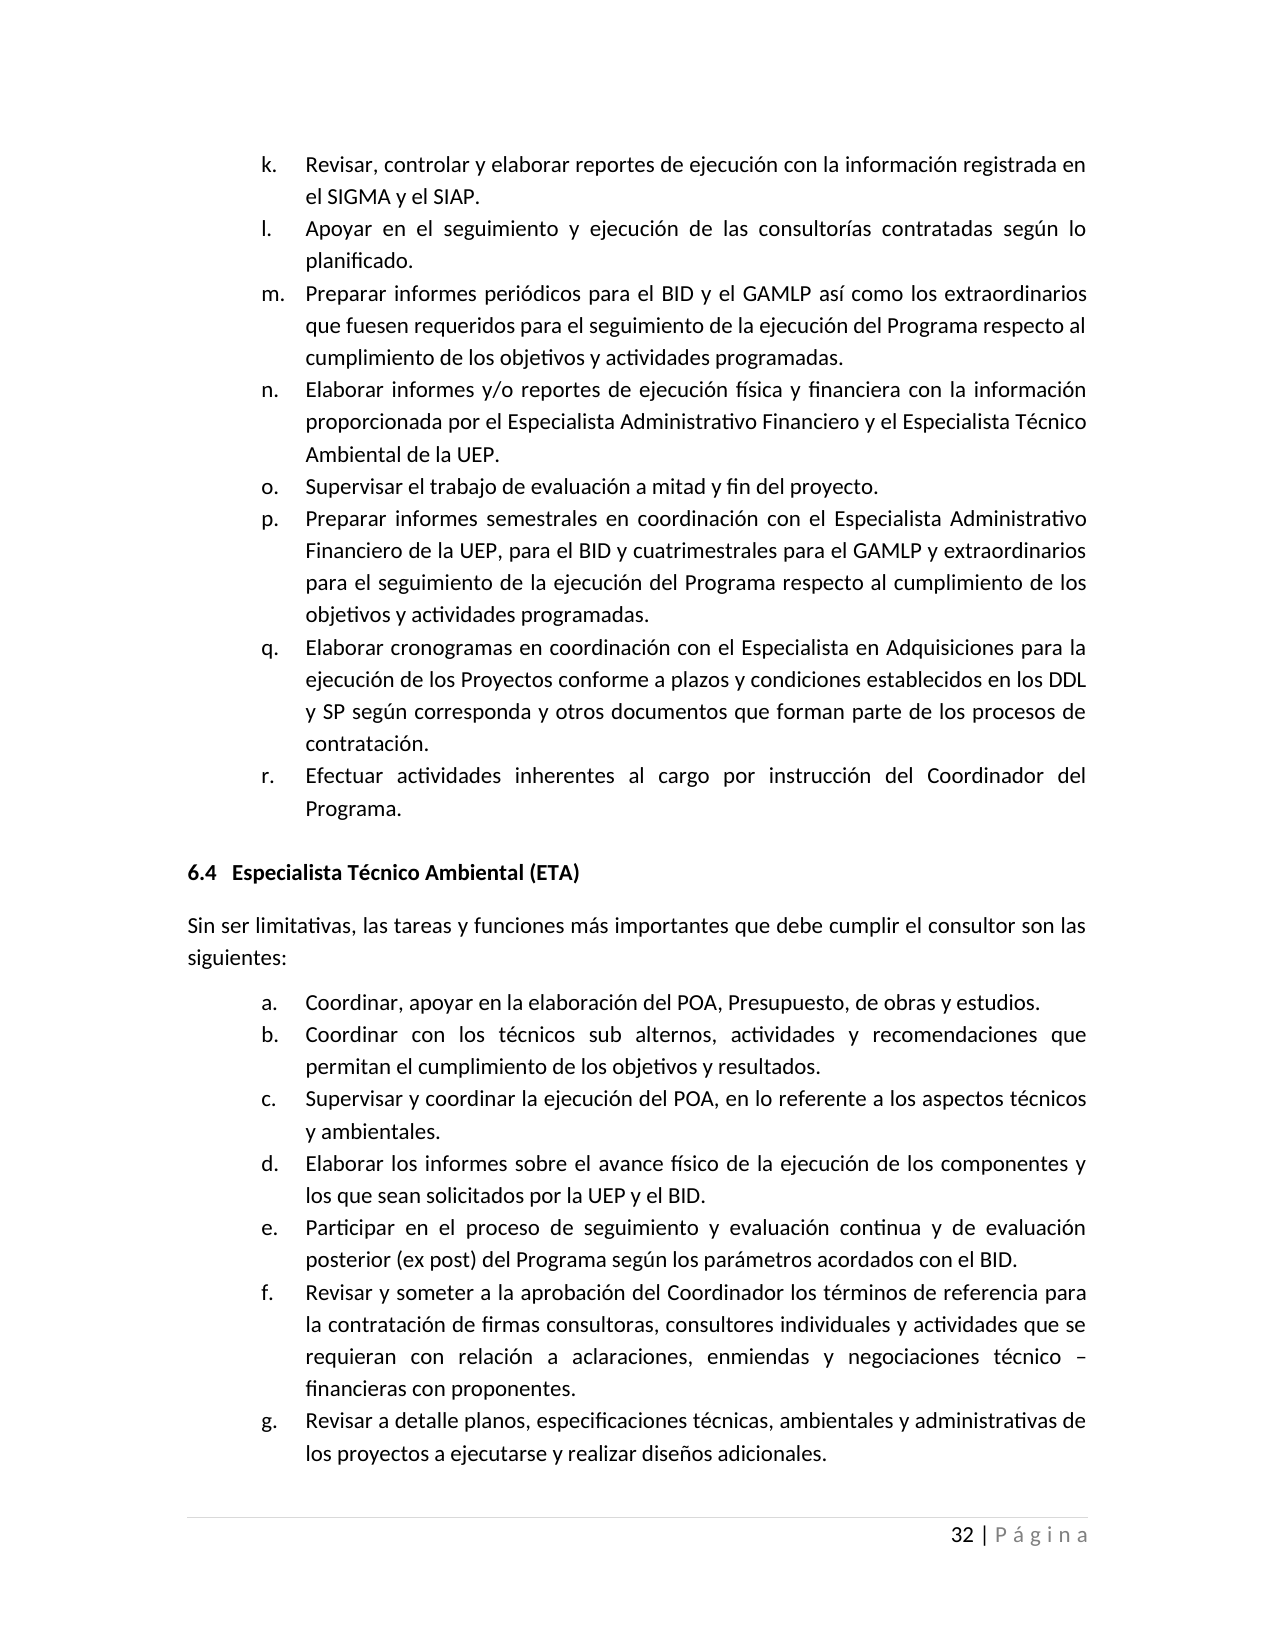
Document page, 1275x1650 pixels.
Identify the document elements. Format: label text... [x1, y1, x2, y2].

list Coordinar con los técnicos sub alternos, actividades y recomendaciones que permitan el cumplimiento de los objetivos y resultados. [261, 1020, 1088, 1080]
list Revisar y someter a la aprobación del Coordinador los términos de referencia para la contratación de firmas consultoras, consultores individuales y actividades que se requieran con relación a aclaraciones, enmiendas y negociaciones técnico – financieras con proponentes. [261, 1278, 1088, 1402]
list Apoyar en el seguimiento y ejecución de las consultorías contratadas según lo planificado. [261, 214, 1088, 274]
list Elaborar los informes sobre el avance físico de la ejecución de los componentes y los que sean solicitados por la UEP y el BID. [261, 1149, 1088, 1209]
list Efectuar actividades inherentes al cargo por instrucción del Coordinador del Programa. [261, 762, 1088, 822]
list Coordinar, apoyar en la elaboración del POA, Presupuesto, de obras y estudios. [261, 988, 1088, 1016]
list Revisar, controlar y elaborar reportes de ejecución con la información registrada en el SIGMA y el SIAP. [261, 150, 1088, 210]
list Revisar a detalle planos, especificaciones técnicas, ambientales y administrativas de los proyectos a ejecutarse y realizar diseños adicionales. [261, 1406, 1088, 1467]
list Elaborar cronogramas en coordinación con el Especialista en Adquisiciones para la ejecución de los Proyectos conforme a plazos y condiciones establecidos en los DDL y SP según corresponda y otros documentos que forman parte de los procesos de contratación. [261, 633, 1088, 757]
list Supervisar el trabajo de evaluación a mitad y fin del proyecto. [261, 472, 1088, 500]
list Participar en el proceso de seguimiento y evaluación continua y de evaluación posterior (ex post) del Programa según los parámetros acordados con el BID. [261, 1213, 1088, 1273]
text 6.4 Especialista Técnico Ambiental (ETA) [187, 858, 1088, 886]
text Sin ser limitativas, las tareas y funciones más importantes que debe cumplir el consultor son las siguientes: [187, 911, 1088, 971]
list Elaborar informes y/o reportes de ejecución física y financiera con la información proporcionada por el Especialista Administrativo Financiero y el Especialista Técnico Ambiental de la UEP. [261, 375, 1088, 468]
list Preparar informes periódicos para el BID y el GAMLP así como los extraordinarios que fuesen requeridos para el seguimiento de la ejecución del Programa respecto al cumplimiento de los objetivos y actividades programadas. [261, 279, 1088, 371]
list Supervisar y coordinar la ejecución del POA, en lo referente a los aspectos técnicos y ambientales. [261, 1084, 1088, 1145]
list Preparar informes semestrales en coordinación con el Especialista Administrativo Financiero de la UEP, para el BID y cuatrimestrales para el GAMLP y extraordinarios para el seguimiento de la ejecución del Programa respecto al cumplimiento de los objetivos y actividades programadas. [261, 504, 1088, 629]
